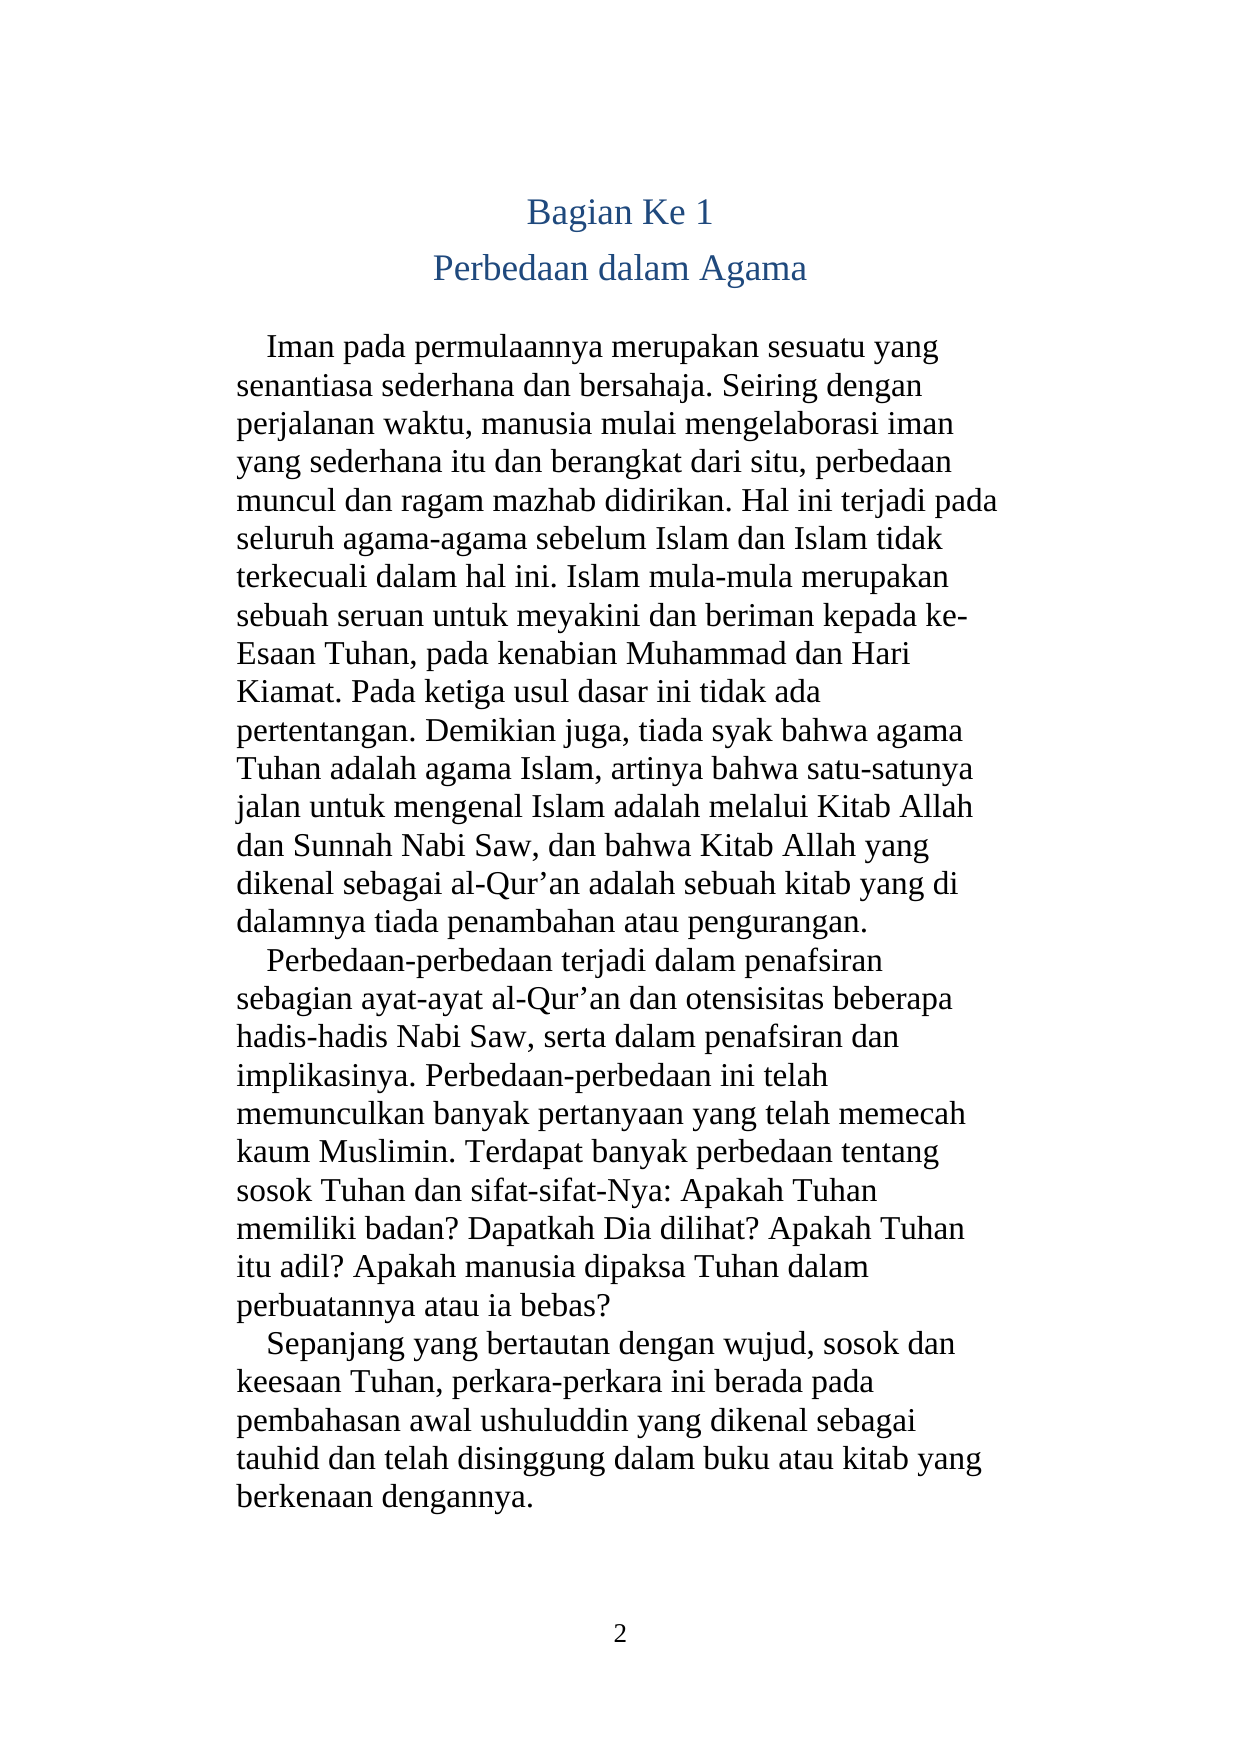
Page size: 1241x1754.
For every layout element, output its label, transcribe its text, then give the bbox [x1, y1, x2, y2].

subtitle Perbedaan dalam Agama [236, 245, 1004, 288]
text Iman pada permulaannya merupakan sesuatu yang senantiasa sederhana dan bersahaja. Seiring dengan perjalanan waktu, manusia mulai mengelaborasi iman yang sederhana itu dan berangkat dari situ, perbedaan muncul dan ragam mazhab didirikan. Hal ini terjadi pada seluruh agama-agama sebelum Islam dan Islam tidak terkecuali dalam hal ini. Islam mula-mula merupakan sebuah seruan untuk meyakini dan beriman kepada ke-Esaan Tuhan, pada kenabian Muhammad dan Hari Kiamat. Pada ketiga usul dasar ini tidak ada pertentangan. Demikian juga, tiada syak bahwa agama Tuhan adalah agama Islam, artinya bahwa satu-satunya jalan untuk mengenal Islam adalah melalui Kitab Allah dan Sunnah Nabi Saw, dan bahwa Kitab Allah yang dikenal sebagai al-Qur’an adalah sebuah kitab yang di dalamnya tiada penambahan atau pengurangan. [236, 327, 1004, 940]
text Perbedaan-perbedaan terjadi dalam penafsiran sebagian ayat-ayat al-Qur’an dan otensisitas beberapa hadis-hadis Nabi Saw, serta dalam penafsiran dan implikasinya. Perbedaan-perbedaan ini telah memunculkan banyak pertanyaan yang telah memecah kaum Muslimin. Terdapat banyak perbedaan tentang sosok Tuhan dan sifat-sifat-Nya: Apakah Tuhan memiliki badan? Dapatkah Dia dilihat? Apakah Tuhan itu adil? Apakah manusia dipaksa Tuhan dalam perbuatannya atau ia bebas? [236, 940, 1004, 1323]
subtitle Bagian Ke 1 [236, 190, 1004, 233]
text Sepanjang yang bertautan dengan wujud, sosok dan keesaan Tuhan, perkara-perkara ini berada pada pembahasan awal ushuluddin yang dikenal sebagai tauhid dan telah disinggung dalam buku atau kitab yang berkenaan dengannya. [236, 1323, 1004, 1515]
